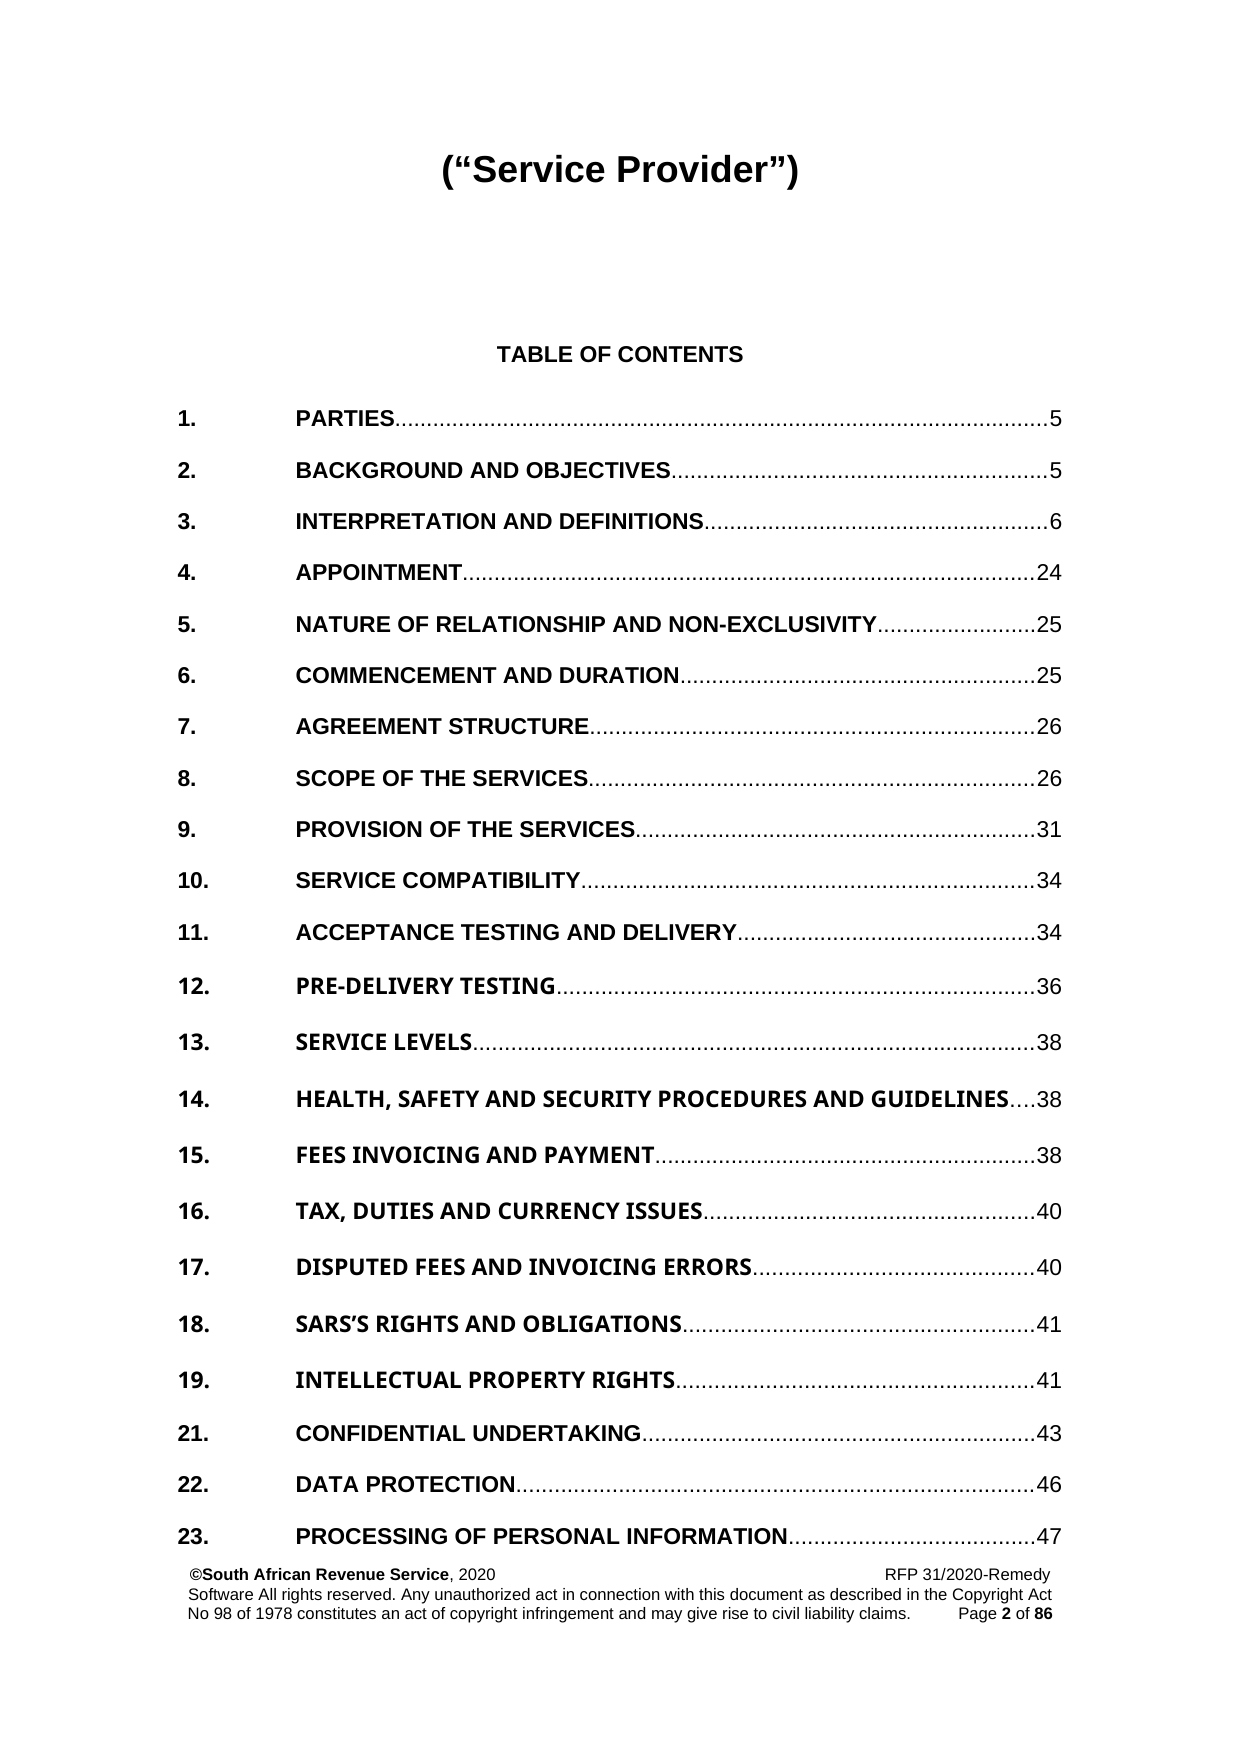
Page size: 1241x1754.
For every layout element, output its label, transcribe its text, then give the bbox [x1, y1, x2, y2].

text (“Service Provider”) [177, 148, 1063, 191]
text 17. Disputed Fees and Invoicing Errors 40 [177, 1251, 1063, 1283]
text 19. Intellectual Property Rights 41 [177, 1364, 1063, 1395]
text 22. DATA PROTECTION 46 [177, 1471, 1063, 1498]
text 18. SARS’s Rights and Obligations 41 [177, 1308, 1063, 1339]
text 6. COMMENCEMENT AND DURATION 25 [177, 662, 1063, 688]
text 3. INTERPRETATION AND DEFINITIONS 6 [177, 508, 1063, 534]
text 8. SCOPE OF THE SERVICES 26 [177, 765, 1063, 791]
text 16. Tax, Duties and Currency issues 40 [177, 1195, 1063, 1226]
text 10. Service Compatibility 34 [177, 867, 1063, 894]
text 7. AGREEMENT STRUCTURE 26 [177, 713, 1063, 740]
text 4. Appointment 24 [177, 559, 1063, 586]
text 9. PROVISION OF THE SERVICES 31 [177, 816, 1063, 842]
text 2. Background and Objectives 5 [177, 457, 1063, 483]
text TABLE OF CONTENTS [177, 341, 1063, 367]
text 14. Health, safety and security procedures and guidelines 38 [177, 1083, 1063, 1114]
text 11. acceptance testing and delivery 34 [177, 919, 1063, 945]
text 21. Confidential UNDERTAKING 43 [177, 1420, 1063, 1446]
text 13. SERVICE LEVELS 38 [177, 1026, 1063, 1058]
text 15. FEES invoicing and PAYMENT 38 [177, 1139, 1063, 1170]
text 12. Pre-delivery Testing 36 [177, 970, 1063, 1001]
text 5. NATURE OF RELATIONSHIP and non-exclusivity 25 [177, 611, 1063, 637]
text 23. processing of personal information 47 [177, 1523, 1063, 1549]
text 1. PARTIES 5 [177, 405, 1063, 432]
